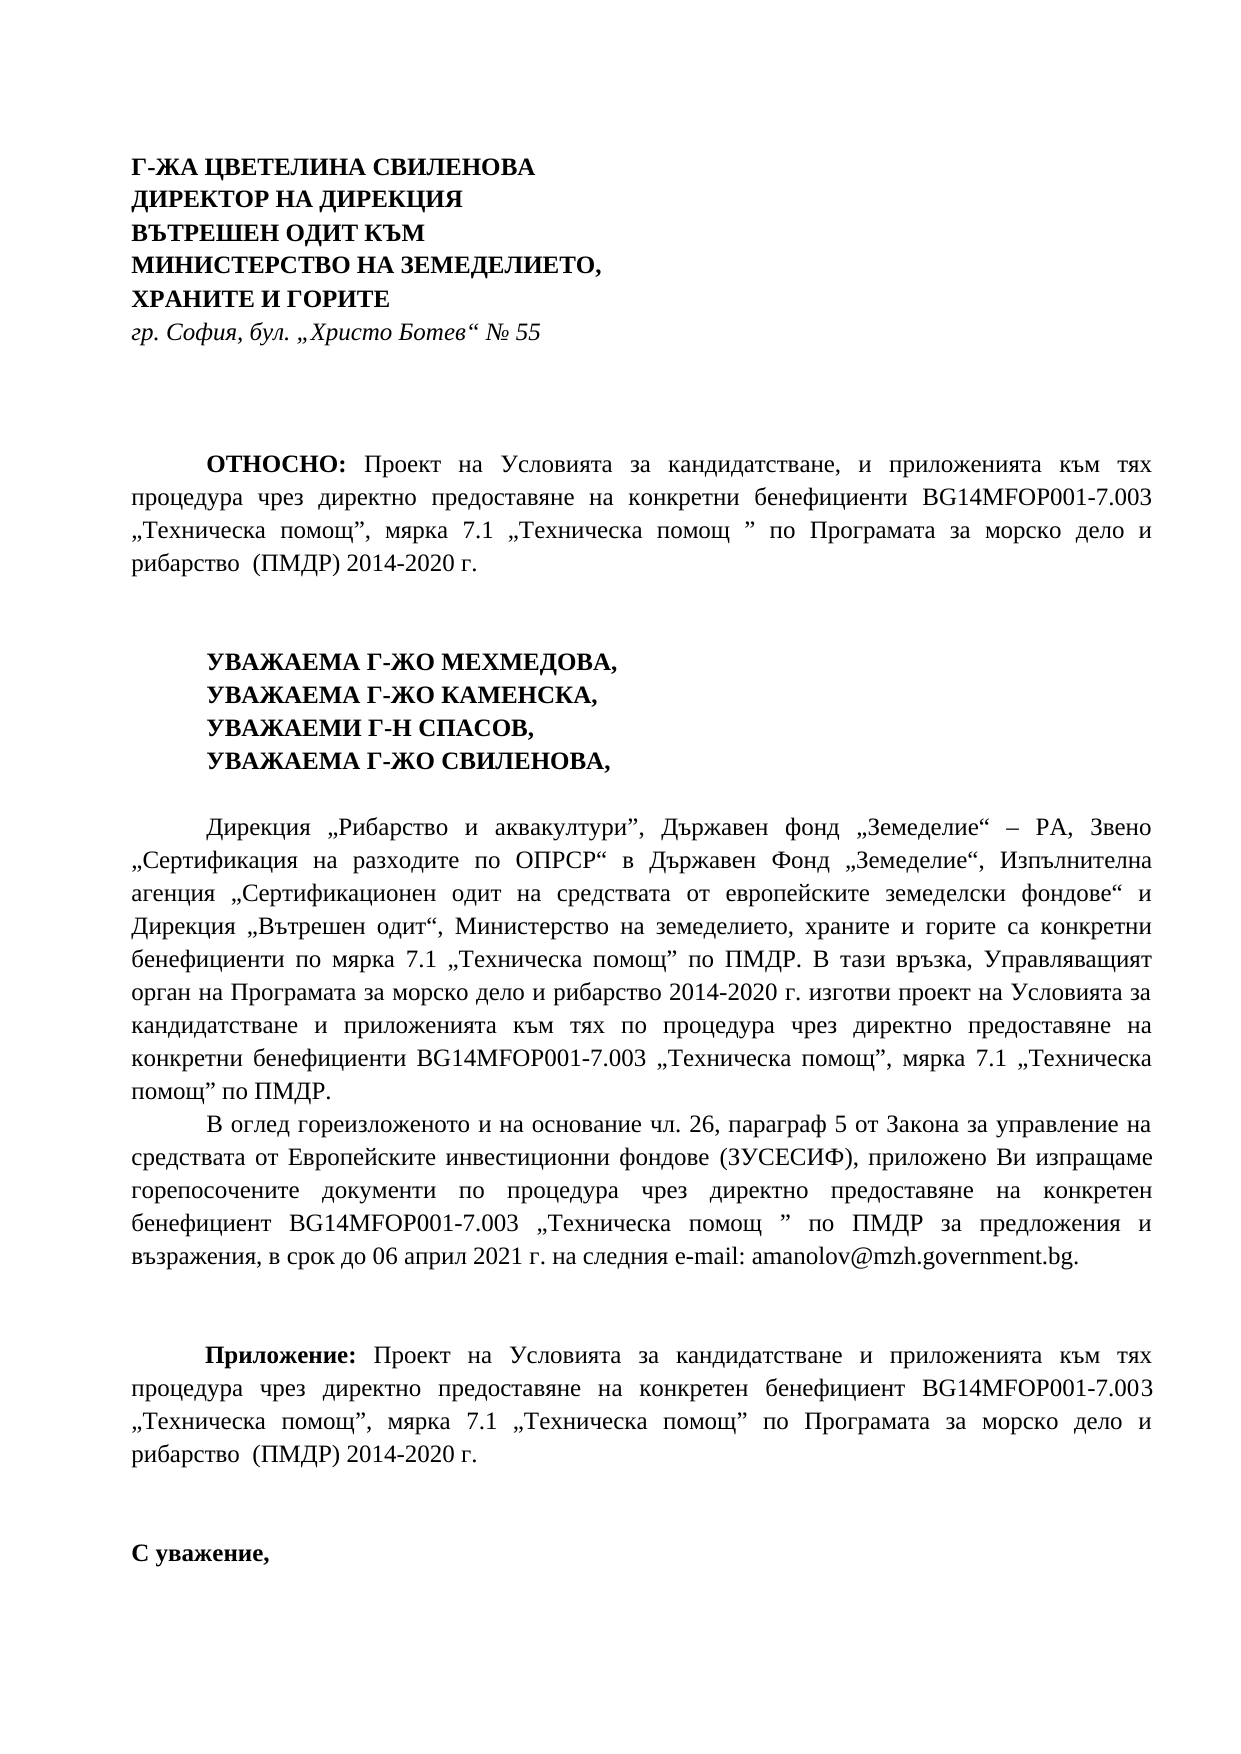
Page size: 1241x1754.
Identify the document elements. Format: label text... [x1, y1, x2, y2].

text МИНИСТЕРСТВО НА ЗЕМЕДЕЛИЕТО, [131, 251, 1153, 279]
text ХРАНИТЕ И ГОРИТЕ [131, 284, 1153, 312]
text С уважение, [131, 1538, 1153, 1567]
text ВЪТРЕШЕН ОДИТ КЪМ [131, 218, 1153, 246]
text УВАЖАЕМА Г-ЖО МЕХМЕДОВА, [131, 647, 1153, 676]
text УВАЖАЕМИ Г-Н СПАСОВ, [131, 713, 1153, 742]
text Дирекция „Рибарство и аквакултури”, Държавен фонд „Земеделие“ – РА, Звено „Сертификация на разходите по ОПРСР“ в Държавен Фонд „Земеделие“, Изпълнителна агенция „Сертификационен одит на средствата от европейските земеделски фондове“ и Дирекция „Вътрешен одит“, Министерство на земеделието, храните и горите са конкретни бенефициенти по мярка 7.1 „Техническа помощ” по ПМДР. В тази връзка, Управляващият орган на Програмата за морско дело и рибарство 2014-2020 г. изготви проект на Условията за кандидатстване и приложенията към тях по процедура чрез директно предоставяне на конкретни бенефициенти BG14MFOP001-7.003 „Техническа помощ”, мярка 7.1 „Техническа помощ” по ПМДР. [131, 812, 1153, 1105]
text ДИРЕКТОР НА ДИРЕКЦИЯ [131, 184, 1153, 213]
text В оглед гореизложеното и на основание чл. 26, параграф 5 от Закона за управление на средствата от Европейските инвестиционни фондове (ЗУСЕСИФ), приложено Ви изпращаме горепосочените документи по процедура чрез директно предоставяне на конкретен бенефициент BG14MFOP001-7.003 „Техническа помощ ” по ПМДР за предложения и възражения, в срок до 06 април 2021 г. на следния e-mail: amanolov@mzh.government.bg. [131, 1109, 1153, 1270]
text Г-ЖА ЦВЕТЕЛИНА СВИЛЕНОВА [131, 152, 1153, 180]
text Приложение: Проект на Условията за кандидатстване и приложенията към тях процедура чрез директно предоставяне на конкретен бенефициент BG14MFOP001-7.003 „Техническа помощ”, мярка 7.1 „Техническа помощ” по Програмата за морско дело и рибарство (ПМДР) 2014-2020 г. [131, 1340, 1153, 1468]
text УВАЖАЕМА Г-ЖО СВИЛЕНОВА, [131, 746, 1153, 775]
text УВАЖАЕМА Г-ЖО КАМЕНСКА, [131, 680, 1153, 709]
text гр. София, бул. „Христо Ботев“ № 55 [131, 317, 1153, 345]
text ОТНОСНО: Проект на Условията за кандидатстване, и приложенията към тях процедура чрез директно предоставяне на конкретни бенефициенти BG14MFOP001-7.003 „Техническа помощ”, мярка 7.1 „Техническа помощ ” по Програмата за морско дело и рибарство (ПМДР) 2014-2020 г. [131, 449, 1153, 577]
